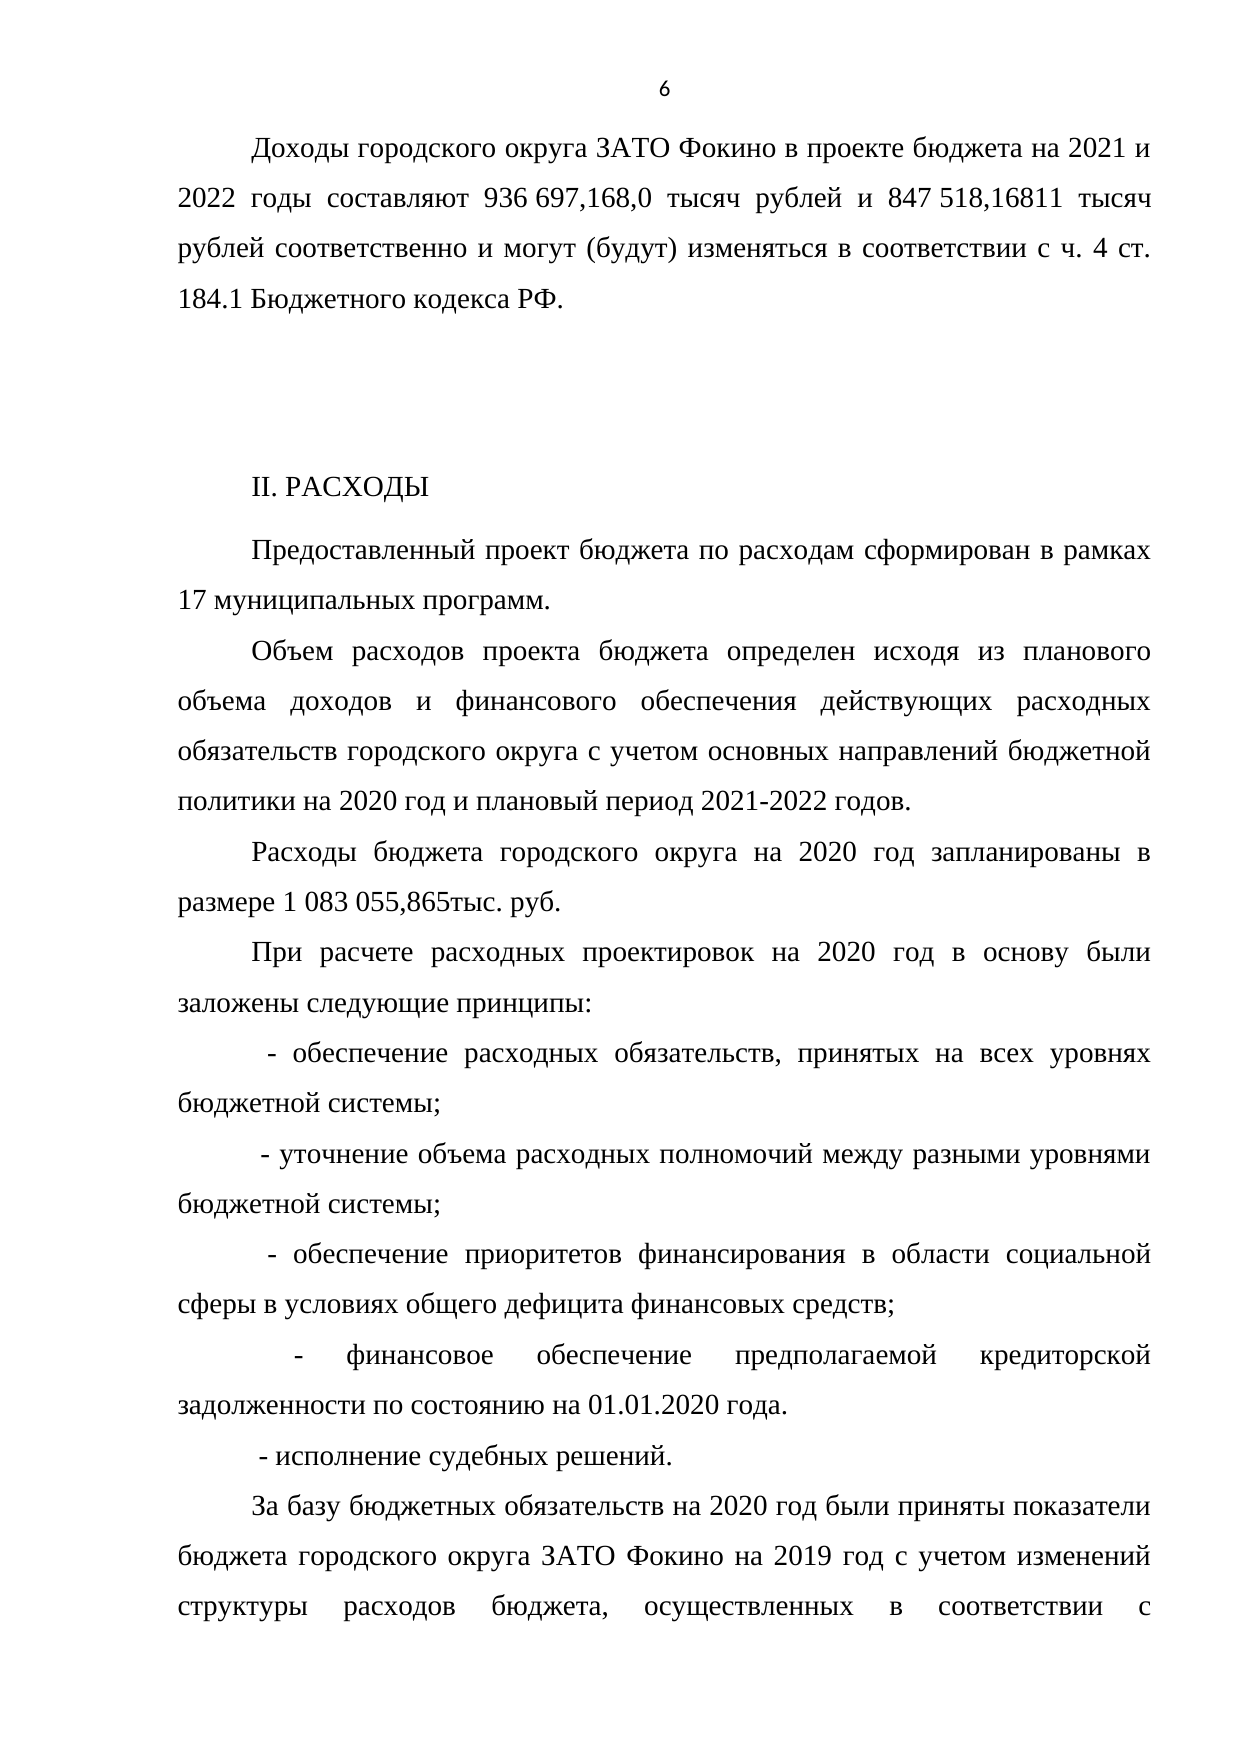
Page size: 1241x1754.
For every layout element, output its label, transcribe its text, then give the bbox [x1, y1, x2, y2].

text Предоставленный проект бюджета по расходам сформирован в рамках 17 муниципальных программ. [177, 532, 1152, 616]
text - обеспечение приоритетов финансирования в области социальной сферы в условиях общего дефицита финансовых средств; [177, 1236, 1152, 1320]
text При расчете расходных проектировок на 2020 год в основу были заложены следующие принципы: [177, 934, 1152, 1018]
text - обеспечение расходных обязательств, принятых на всех уровнях бюджетной системы; [177, 1035, 1152, 1119]
text II. РАСХОДЫ [177, 469, 1152, 503]
text Доходы городского округа ЗАТО Фокино в проекте бюджета на 2021 и 2022 годы составляют 936 697,168,0 тысяч рублей и 847 518,16811 тысяч рублей соответственно и могут (будут) изменяться в соответствии с ч. 4 ст. 184.1 Бюджетного кодекса РФ. [177, 130, 1152, 314]
text - исполнение судебных решений. [177, 1438, 1152, 1471]
text - уточнение объема расходных полномочий между разными уровнями бюджетной системы; [177, 1136, 1152, 1219]
text Объем расходов проекта бюджета определен исходя из планового объема доходов и финансового обеспечения действующих расходных обязательств городского округа с учетом основных направлений бюджетной политики на 2020 год и плановый период 2021-2022 годов. [177, 633, 1152, 817]
text Расходы бюджета городского округа на 2020 год запланированы в размере 1 083 055,865тыс. руб. [177, 834, 1152, 918]
text - финансовое обеспечение предполагаемой кредиторской задолженности по состоянию на 01.01.2020 года. [177, 1337, 1152, 1421]
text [177, 1488, 1152, 1622]
